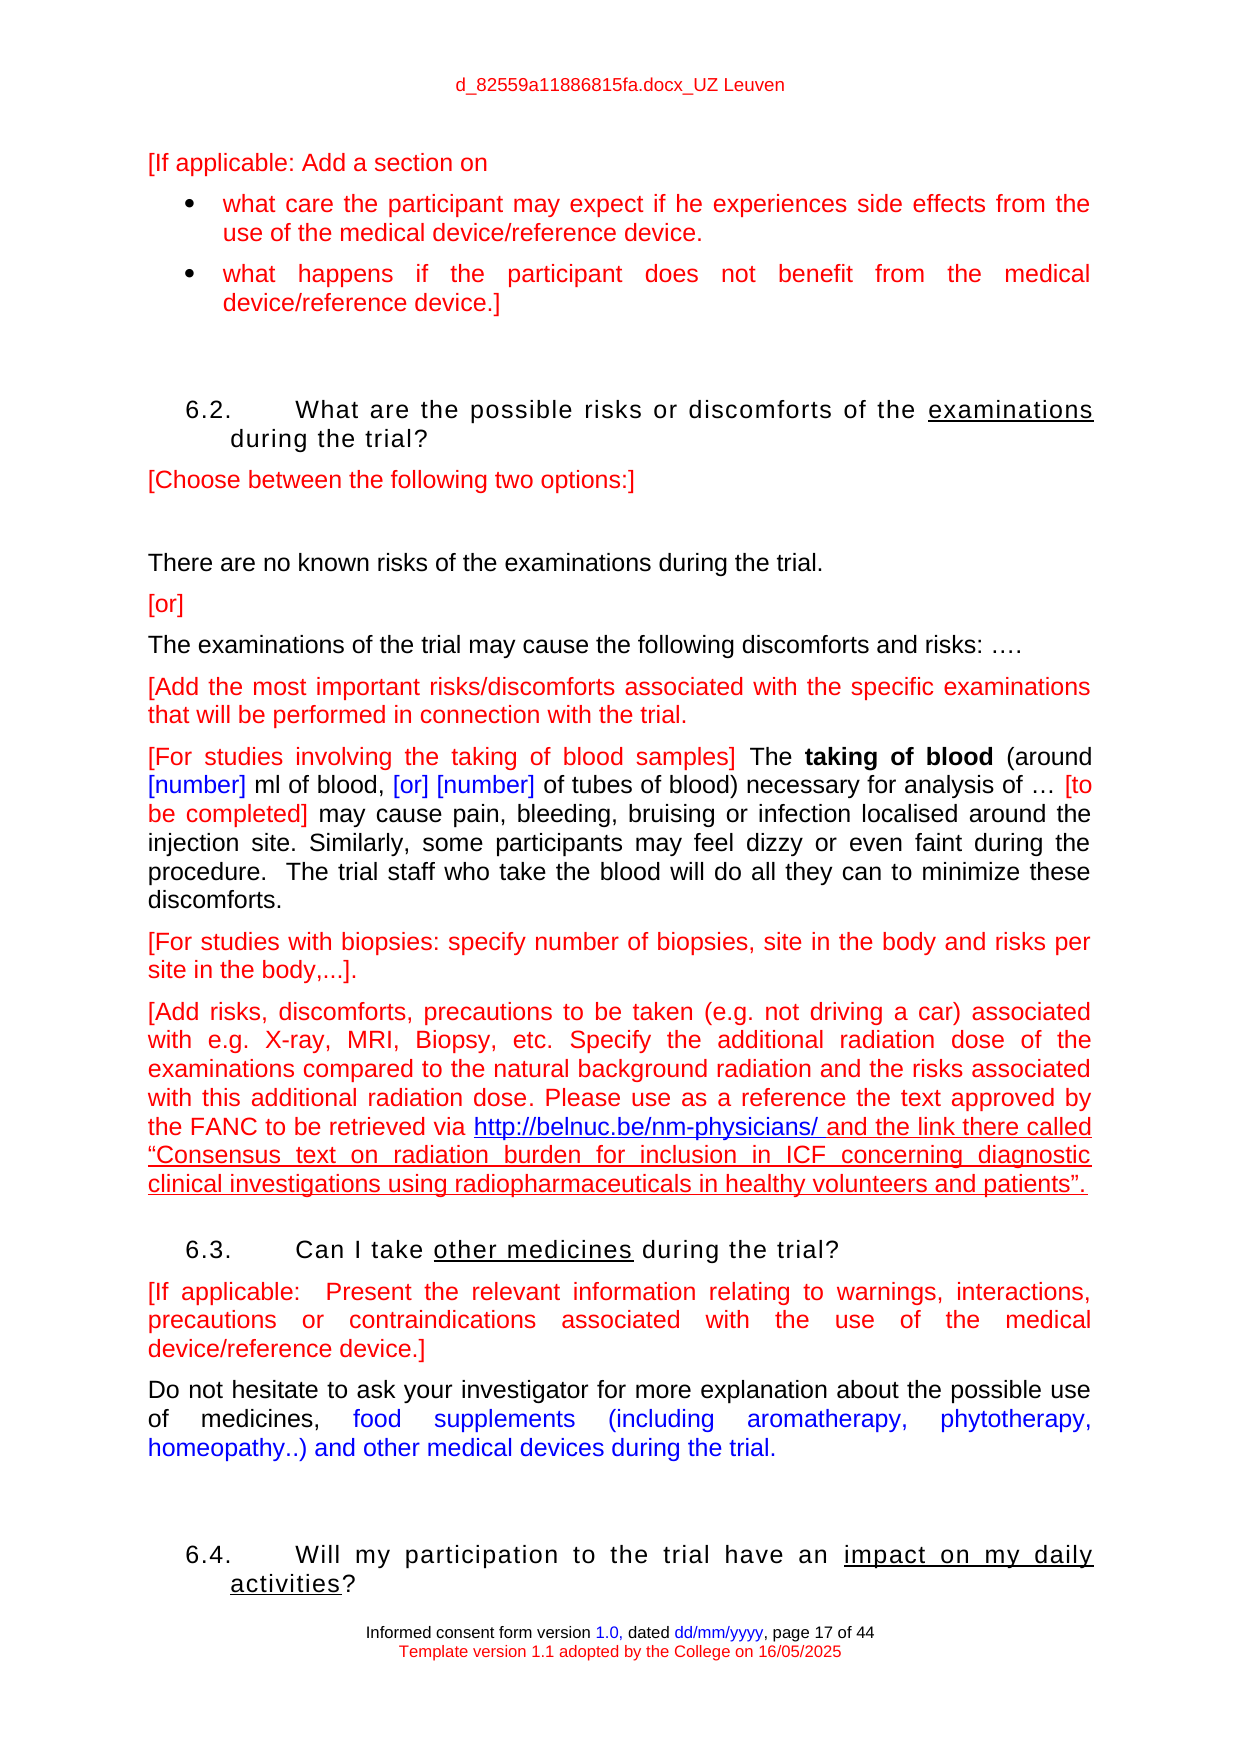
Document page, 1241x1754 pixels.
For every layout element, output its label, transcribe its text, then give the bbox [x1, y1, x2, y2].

list what happens if the participant does not benefit from the medical device/reference device.] [185, 259, 1092, 317]
text [If applicable: Present the relevant information relating to warnings, interactions, precautions or contraindications associated with the use of the medical device/reference device.] [148, 1277, 1092, 1363]
text [If applicable: Add a section on [148, 148, 1092, 176]
subtitle Can I take other medicines during the trial? [185, 1235, 1092, 1264]
subtitle Will my participation to the trial have an impact on my daily activities? [185, 1540, 1092, 1598]
text [For studies involving the taking of blood samples] The taking of blood (around [number] ml of blood, [or] [number] of tubes of blood) necessary for analysis of … [to be completed] may cause pain, bleeding, bruising or infection localised around the injection site. Similarly, some participants may feel dizzy or even faint during the procedure. The trial staff who take the blood will do all they can to minimize these discomforts. [148, 742, 1092, 914]
text [Add the most important risks/discomforts associated with the specific examinations that will be performed in connection with the trial. [148, 672, 1092, 729]
text The examinations of the trial may cause the following discomforts and risks: …. [148, 630, 1092, 659]
text There are no known risks of the examinations during the trial. [148, 548, 1092, 577]
text [For studies with biopsies: specify number of biopsies, site in the body and risks per site in the body,...]. [148, 927, 1092, 984]
text [or] [148, 589, 1092, 618]
text [Choose between the following two options:] [148, 465, 1092, 494]
subtitle What are the possible risks or discomforts of the examinations during the trial? [185, 395, 1092, 453]
text [Add risks, discomforts, precautions to be taken (e.g. not driving a car) associated with e.g. X-ray, MRI, Biopsy, etc. Specify the additional radiation dose of the examinations compared to the natural background radiation and the risks associated with this additional radiation dose. Please use as a reference the text approved by the FANC to be retrieved via http://belnuc.be/nm-physicians/ and the link there called “Consensus text on radiation burden for inclusion in ICF concerning diagnostic clinical investigations using radiopharmaceuticals in healthy volunteers and patients”. [148, 997, 1092, 1165]
list what care the participant may expect if he experiences side effects from the use of the medical device/reference device. [185, 189, 1092, 247]
text Do not hesitate to ask your investigator for more explanation about the possible use of medicines, food supplements (including aromatherapy, phytotherapy, homeopathy..) and other medical devices during the trial. [148, 1375, 1092, 1462]
